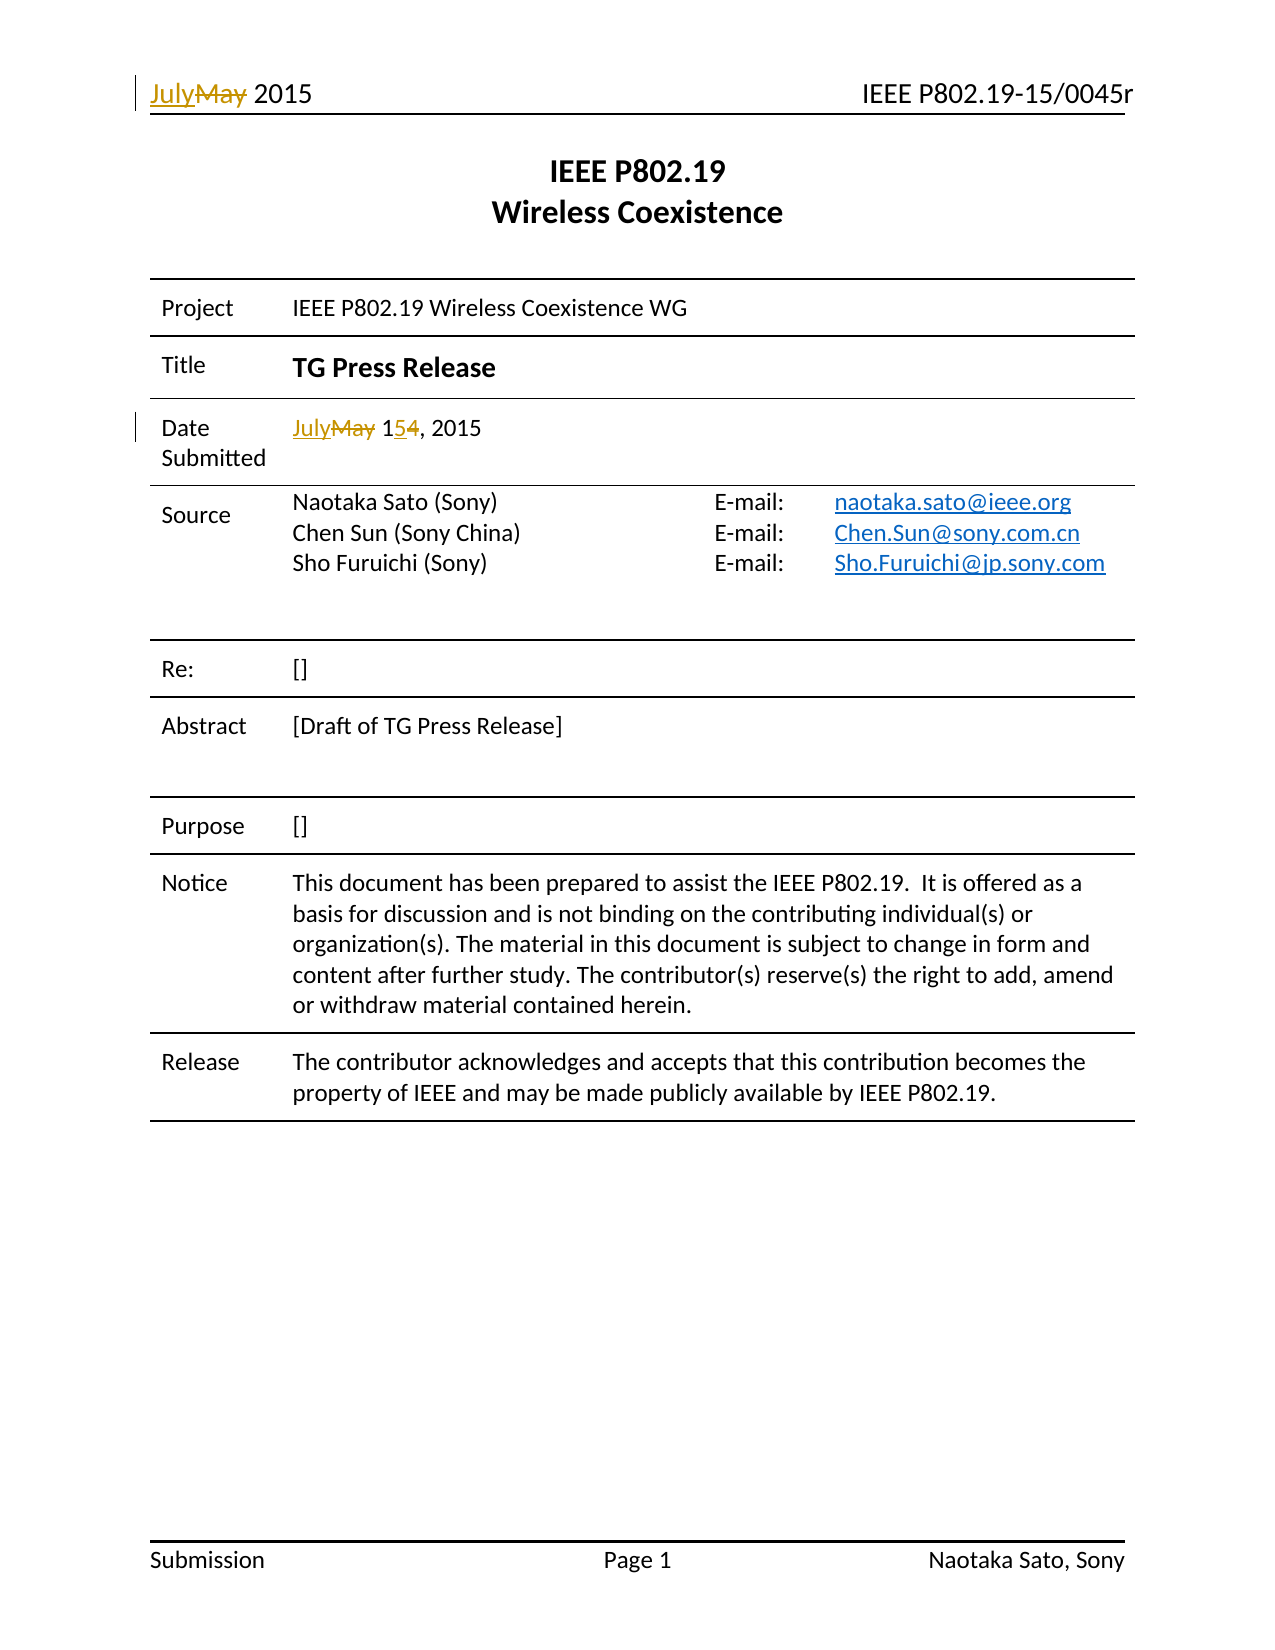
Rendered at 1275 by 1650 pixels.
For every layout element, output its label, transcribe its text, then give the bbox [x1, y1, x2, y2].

table_cell 1, 2015 [281, 399, 1134, 485]
table_cell [Draft of TG Press Release] [281, 698, 1134, 796]
table_cell Notice [150, 855, 281, 1032]
table_cell Title [150, 337, 281, 398]
table_cell This document has been prepared to assist the IEEE P802.19. It is offered as a basis for discussion and is not binding on the contributing individual(s) or organization(s). The material in this document is subject to change in form and content after further study. The contributor(s) reserve(s) the right to add, amend or withdraw material contained herein. [281, 855, 1134, 1032]
text Wireless Coexistence [150, 191, 1125, 231]
text IEEE P802.19 [150, 150, 1125, 191]
table_cell TG Press Release [281, 337, 1134, 398]
table_cell Purpose [150, 798, 281, 853]
table_cell [] [281, 798, 1134, 853]
table_cell Release [150, 1034, 281, 1120]
table_cell Source [150, 486, 281, 639]
table_cell Date Submitted [150, 399, 281, 485]
table_cell E-mail: naotaka.sato@ieee.org E-mail: Chen.Sun@sony.com.cn E-mail: Sho.Furuichi@jp.sony.com [703, 486, 1134, 639]
table_cell Naotaka Sato (Sony) Chen Sun (Sony China) Sho Furuichi (Sony) [281, 486, 703, 639]
table_cell Abstract [150, 698, 281, 796]
table_header Project [150, 280, 281, 335]
table_cell Re: [150, 641, 281, 696]
table_cell The contributor acknowledges and accepts that this contribution becomes the property of IEEE and may be made publicly available by IEEE P802.19. [281, 1034, 1134, 1120]
table_cell [] [281, 641, 1134, 696]
table_header IEEE P802.19 Wireless Coexistence WG [281, 280, 1134, 335]
